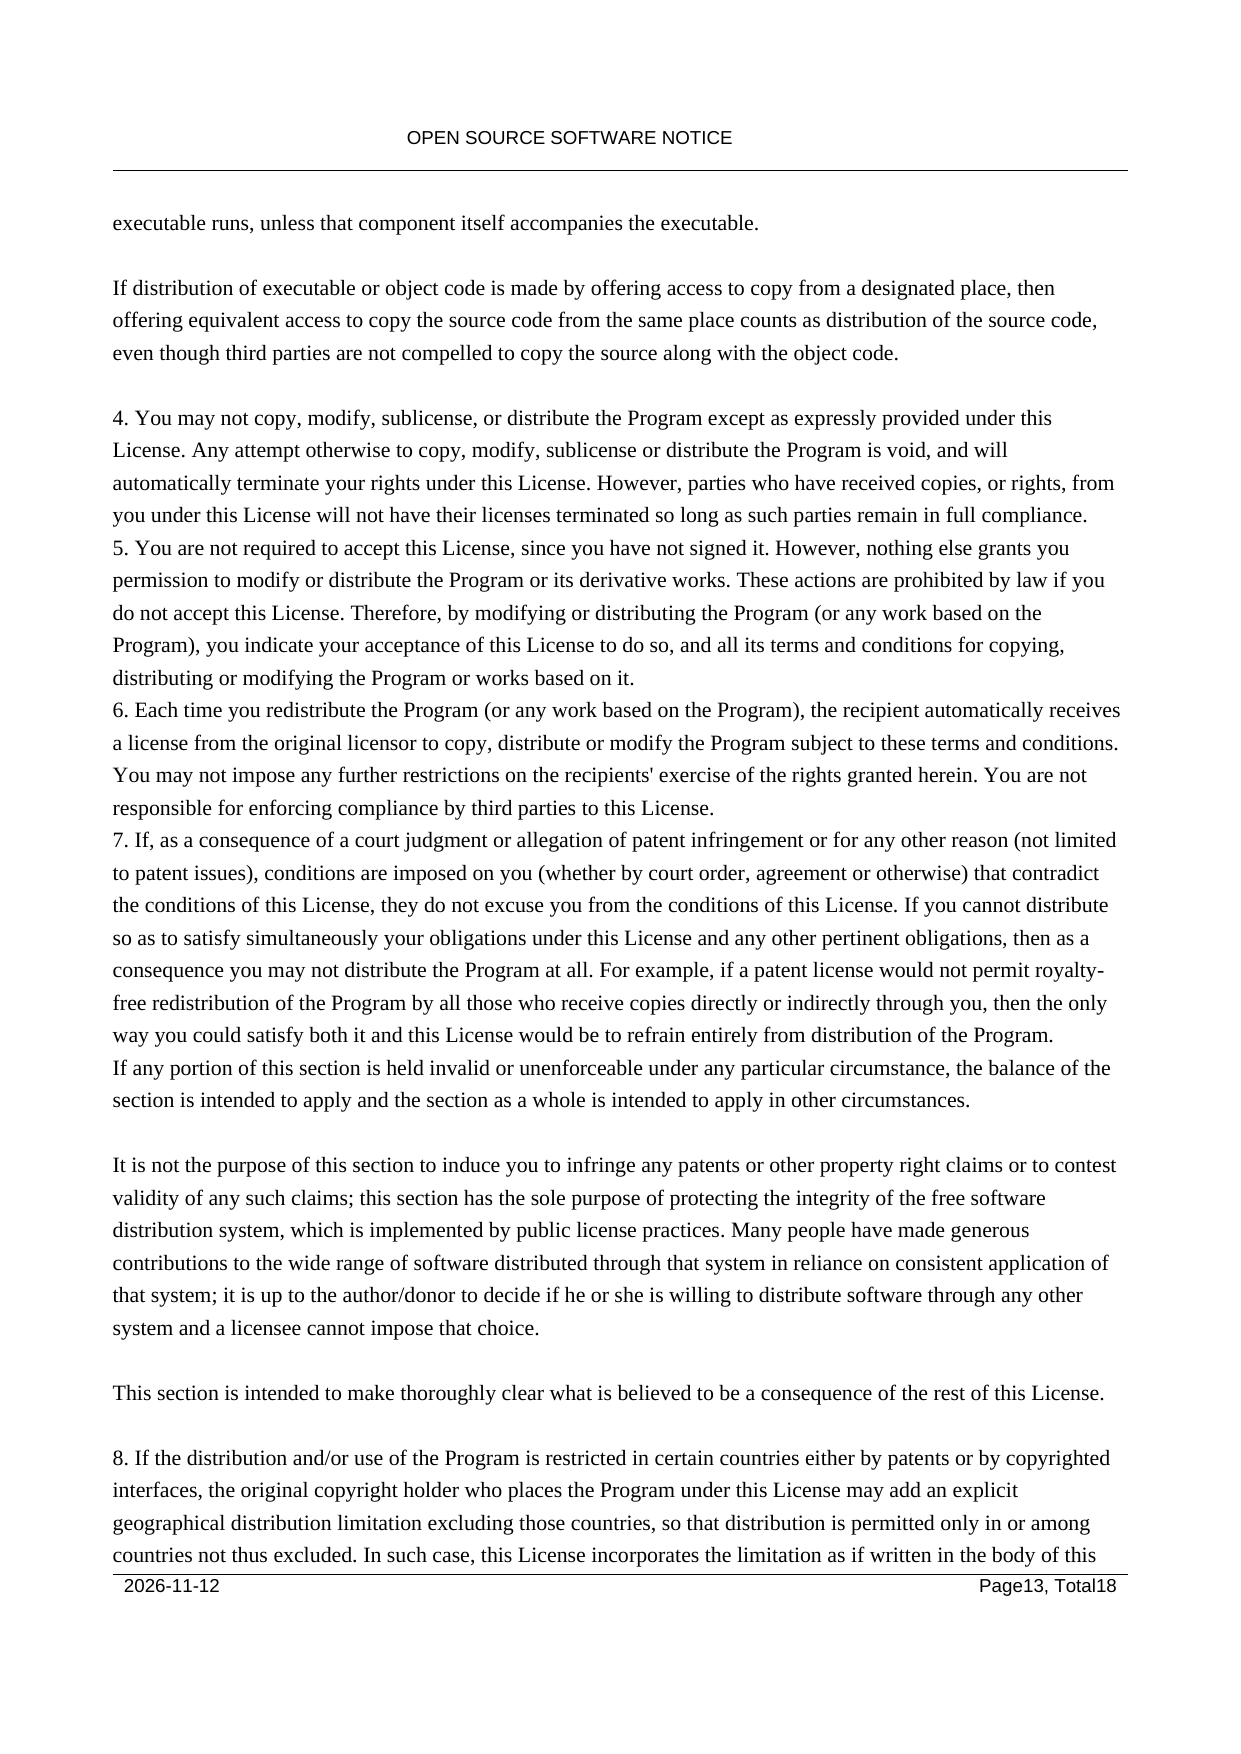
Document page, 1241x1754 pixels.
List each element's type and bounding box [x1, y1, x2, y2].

text [112, 206, 1128, 1571]
